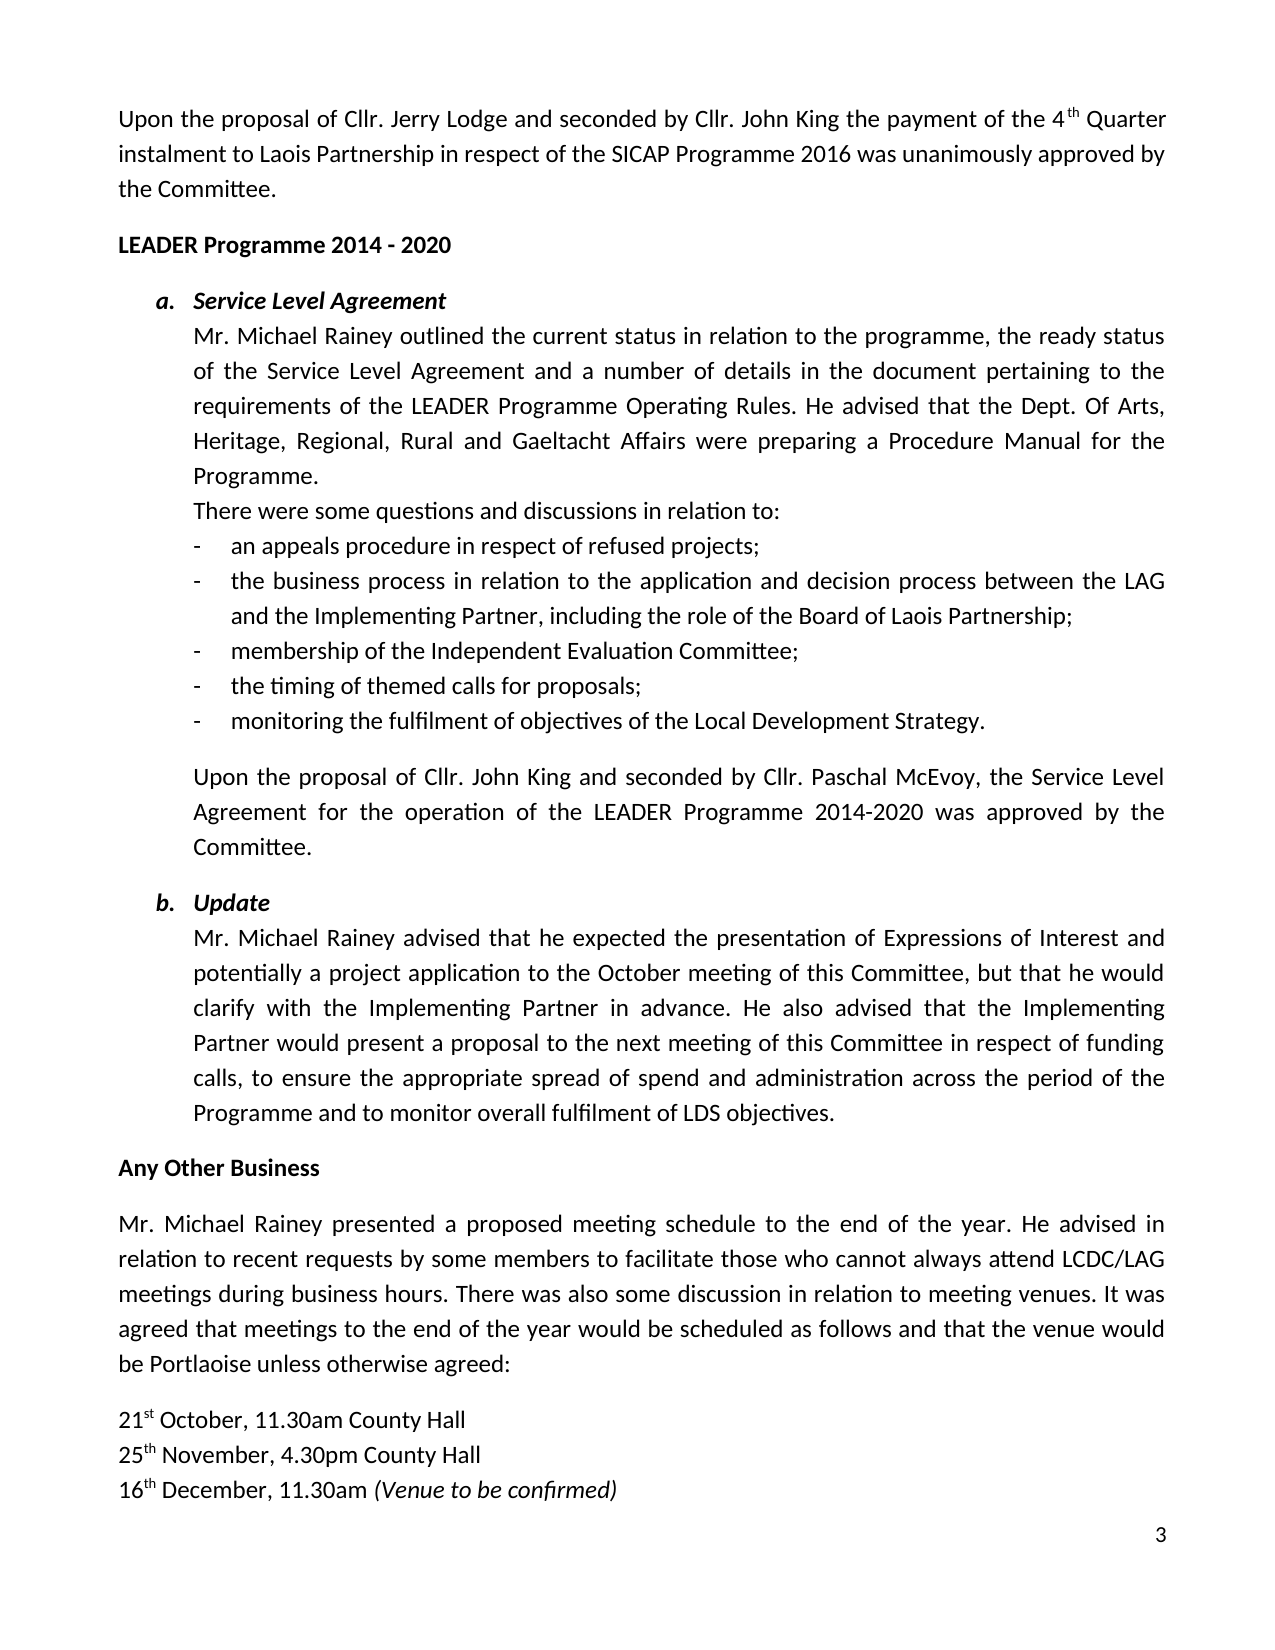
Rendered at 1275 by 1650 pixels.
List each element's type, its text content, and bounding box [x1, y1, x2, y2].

list Update [156, 887, 1167, 917]
text Mr. Michael Rainey presented a proposed meeting schedule to the end of the year. He advised in relation to recent requests by some members to facilitate those who cannot always attend LCDC/LAG meetings during business hours. There was also some discussion in relation to meeting venues. It was agreed that meetings to the end of the year would be scheduled as follows and that the venue would be Portlaoise unless otherwise agreed: [118, 1208, 1167, 1379]
text Any Other Business [118, 1153, 1167, 1183]
text Upon the proposal of Cllr. John King and seconded by Cllr. Paschal McEvoy, the Service Level Agreement for the operation of the LEADER Programme 2014-2020 was approved by the Committee. [193, 761, 1167, 861]
list an appeals procedure in respect of refused projects; [193, 530, 1167, 561]
text LEADER Programme 2014 - 2020 [118, 229, 1167, 260]
list There were some questions and discussions in relation to: [193, 495, 1167, 526]
list membership of the Independent Evaluation Committee; [193, 635, 1167, 666]
text Upon the proposal of Cllr. Jerry Lodge and seconded by Cllr. John King the payment of the 4th Quarter instalment to Laois Partnership in respect of the SICAP Programme 2016 was unanimously approved by the Committee. [118, 103, 1167, 204]
list Mr. Michael Rainey advised that he expected the presentation of Expressions of Interest and potentially a project application to the October meeting of this Committee, but that he would clarify with the Implementing Partner in advance. He also advised that the Implementing Partner would present a proposal to the next meeting of this Committee in respect of funding calls, to ensure the appropriate spread of spend and administration across the period of the Programme and to monitor overall fulfilment of LDS objectives. [193, 922, 1167, 1127]
list Service Level Agreement [156, 285, 1167, 316]
list monitoring the fulfilment of objectives of the Local Development Strategy. [193, 705, 1167, 736]
list the timing of themed calls for proposals; [193, 670, 1167, 701]
list Mr. Michael Rainey outlined the current status in relation to the programme, the ready status of the Service Level Agreement and a number of details in the document pertaining to the requirements of the LEADER Programme Operating Rules. He advised that the Dept. Of Arts, Heritage, Regional, Rural and Gaeltacht Affairs were preparing a Procedure Manual for the Programme. [193, 320, 1167, 491]
text 16th December, 11.30am (Venue to be confirmed) [118, 1474, 1167, 1505]
text 21st October, 11.30am County Hall [118, 1404, 1167, 1435]
text 25th November, 4.30pm County Hall [118, 1439, 1167, 1470]
list the business process in relation to the application and decision process between the LAG and the Implementing Partner, including the role of the Board of Laois Partnership; [193, 565, 1167, 631]
